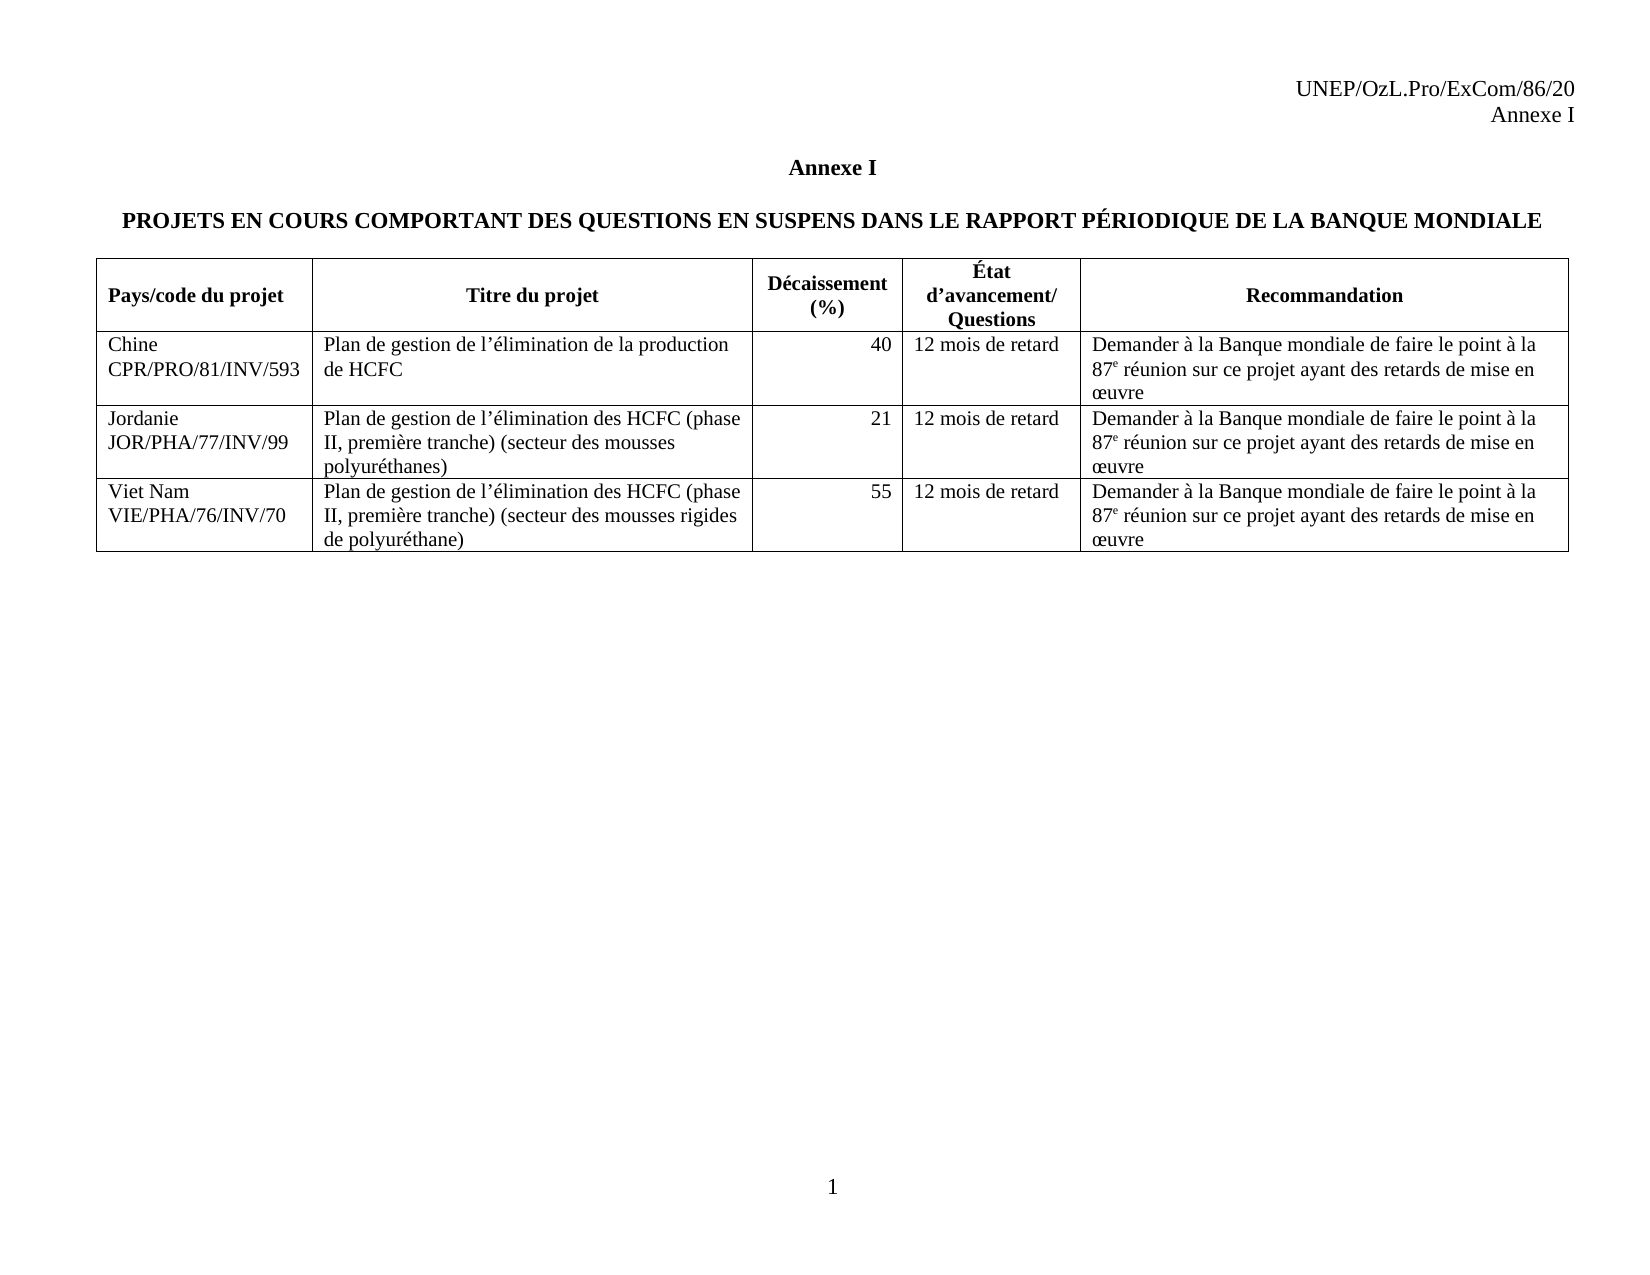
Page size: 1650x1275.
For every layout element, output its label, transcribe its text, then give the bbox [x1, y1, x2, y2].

table_cell Viet Nam VIE/PHA/76/INV/70 [97, 479, 312, 551]
table_cell Plan de gestion de l’élimination de la production de HCFC [313, 332, 752, 404]
table_cell Demander à la Banque mondiale de faire le point à la 87e réunion sur ce projet ayant des retards de mise en œuvre [1081, 479, 1568, 551]
table_cell Jordanie JOR/PHA/77/INV/99 [97, 406, 312, 478]
text Annexe I [90, 154, 1575, 180]
table_cell 12 mois de retard [903, 332, 1080, 404]
table_cell Plan de gestion de l’élimination des HCFC (phase II, première tranche) (secteur des mousses polyuréthanes) [313, 406, 752, 478]
table_cell 12 mois de retard [903, 406, 1080, 478]
table_header Décaissement (%) [753, 259, 902, 331]
table_cell Chine CPR/PRO/81/INV/593 [97, 332, 312, 404]
table_cell Demander à la Banque mondiale de faire le point à la 87e réunion sur ce projet ayant des retards de mise en œuvre [1081, 406, 1568, 478]
table_cell 40 [753, 332, 902, 404]
table_cell Demander à la Banque mondiale de faire le point à la 87e réunion sur ce projet ayant des retards de mise en œuvre [1081, 332, 1568, 404]
table_header Titre du projet [313, 259, 752, 331]
table_header Pays/code du projet [97, 259, 312, 331]
table_cell 21 [753, 406, 902, 478]
table_cell 55 [753, 479, 902, 551]
table_header État d’avancement/ Questions [903, 259, 1080, 331]
table_cell 12 mois de retard [903, 479, 1080, 551]
subtitle PROJETS EN COURS COMPORTANT DES QUESTIONS EN SUSPENS DANS LE RAPPORT PÉRIODIQUE DE LA BANQUE MONDIALE [90, 207, 1575, 233]
table_cell Plan de gestion de l’élimination des HCFC (phase II, première tranche) (secteur des mousses rigides de polyuréthane) [313, 479, 752, 551]
table_header Recommandation [1081, 259, 1568, 331]
